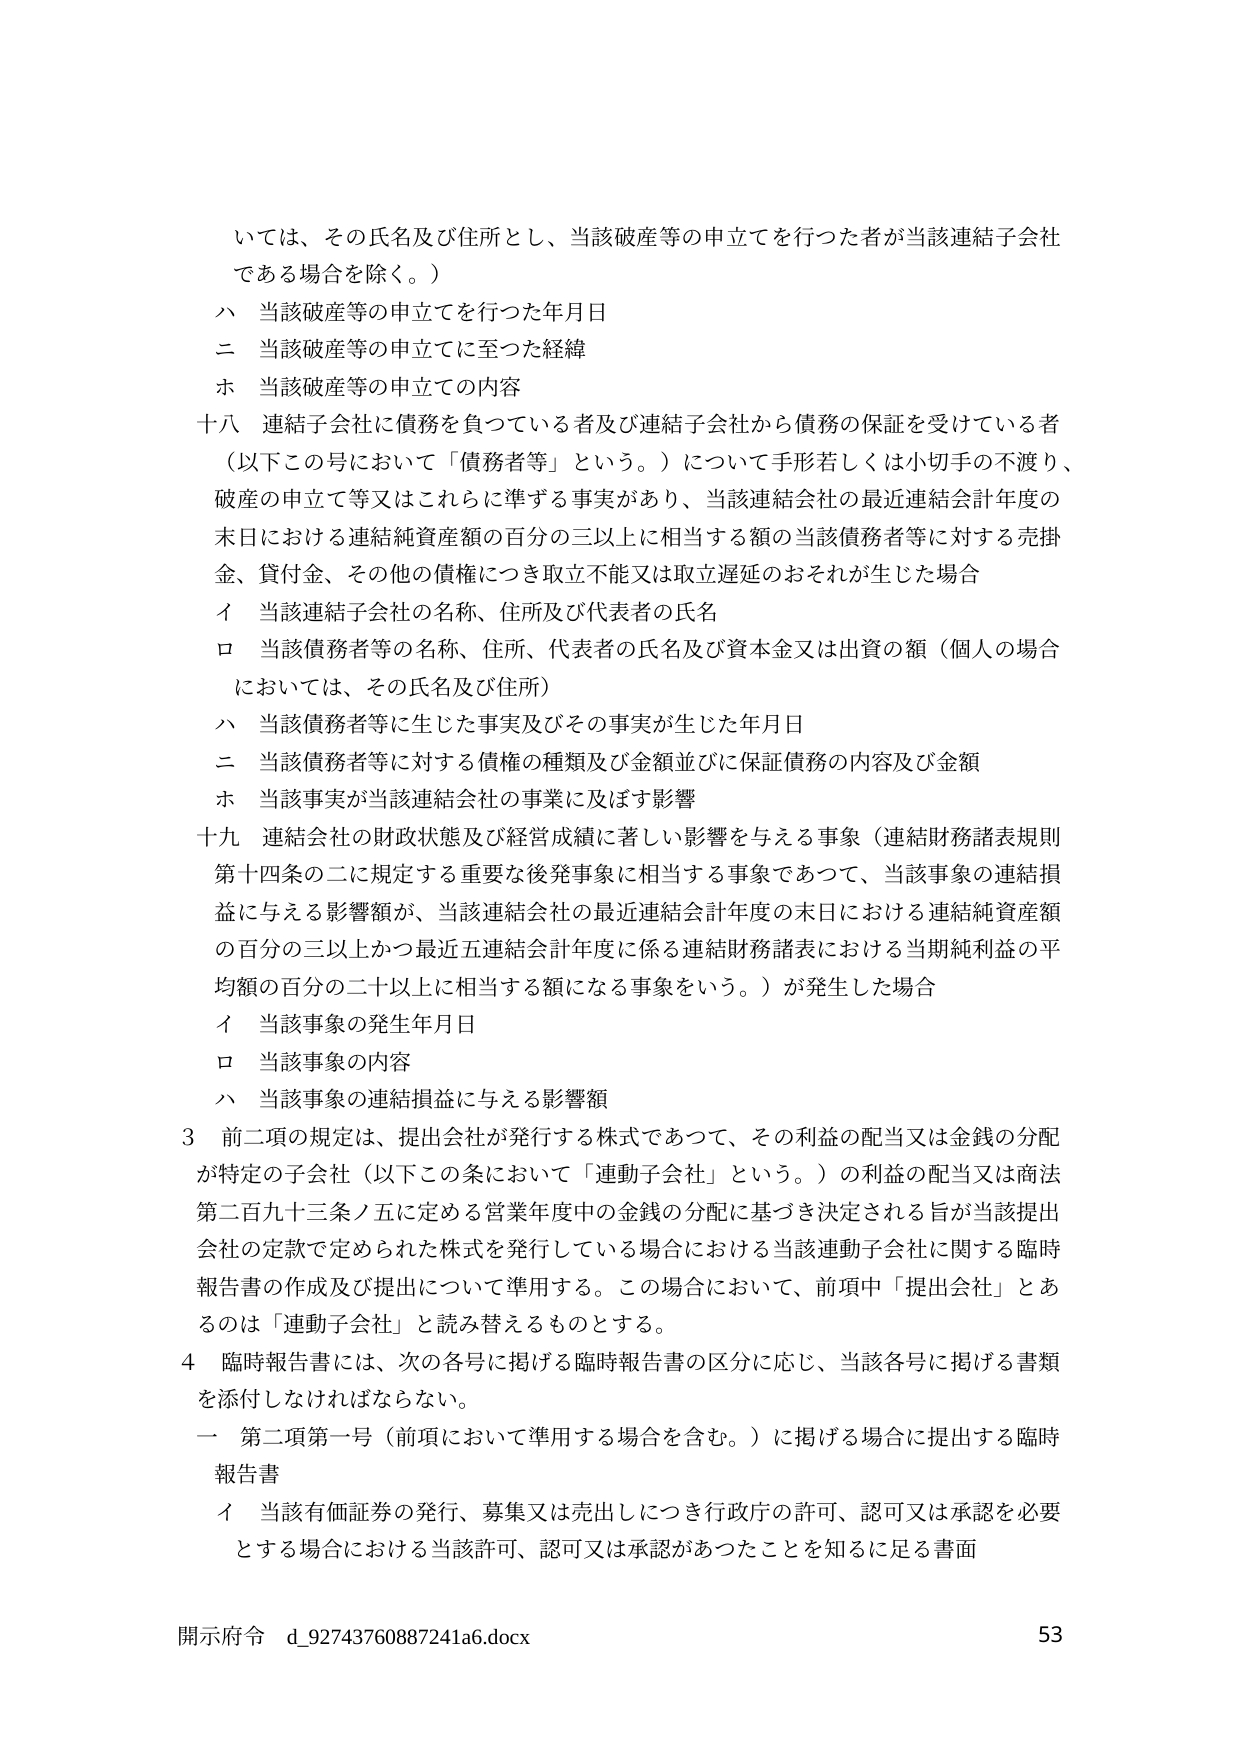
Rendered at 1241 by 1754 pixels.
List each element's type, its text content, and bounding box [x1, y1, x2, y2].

text ニ 当該破産等の申立てに至つた経緯 [214, 329, 1063, 367]
text ハ 当該破産等の申立てを行つた年月日 [214, 292, 1063, 329]
text ニ 当該債務者等に対する債権の種類及び金額並びに保証債務の内容及び金額 [214, 742, 1063, 779]
text ロ 当該債務者等の名称、住所、代表者の氏名及び資本金又は出資の額（個人の場合においては、その氏名及び住所） [214, 629, 1063, 704]
text 十九 連結会社の財政状態及び経営成績に著しい影響を与える事象（連結財務諸表規則第十四条の二に規定する重要な後発事象に相当する事象であつて、当該事象の連結損益に与える影響額が、当該連結会社の最近連結会計年度の末日における連結純資産額の百分の三以上かつ最近五連結会計年度に係る連結財務諸表における当期純利益の平均額の百分の二十以上に相当する額になる事象をいう。）が発生した場合 [196, 817, 1063, 1004]
text ハ 当該債務者等に生じた事実及びその事実が生じた年月日 [214, 704, 1063, 742]
text イ 当該事象の発生年月日 [214, 1004, 1063, 1042]
text ホ 当該破産等の申立ての内容 [214, 367, 1063, 404]
text ロ 当該事象の内容 [214, 1042, 1063, 1079]
text ハ 当該事象の連結損益に与える影響額 [214, 1079, 1063, 1117]
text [214, 217, 1063, 292]
text 十八 連結子会社に債務を負つている者及び連結子会社から債務の保証を受けている者（以下この号において「債務者等」という。）について手形若しくは小切手の不渡り、破産の申立て等又はこれらに準ずる事実があり、当該連結会社の最近連結会計年度の末日における連結純資産額の百分の三以上に相当する額の当該債務者等に対する売掛金、貸付金、その他の債権につき取立不能又は取立遅延のおそれが生じた場合 [196, 404, 1063, 592]
text ３ 前二項の規定は、提出会社が発行する株式であつて、その利益の配当又は金銭の分配が特定の子会社（以下この条において「連動子会社」という。）の利益の配当又は商法第二百九十三条ノ五に定める営業年度中の金銭の分配に基づき決定される旨が当該提出会社の定款で定められた株式を発行している場合における当該連動子会社に関する臨時報告書の作成及び提出について準用する。この場合において、前項中「提出会社」とあるのは「連動子会社」と読み替えるものとする。 [177, 1117, 1063, 1342]
text ホ 当該事実が当該連結会社の事業に及ぼす影響 [214, 779, 1063, 817]
text 一 第二項第一号（前項において準用する場合を含む。）に掲げる場合に提出する臨時報告書 [196, 1417, 1063, 1492]
text イ 当該有価証券の発行、募集又は売出しにつき行政庁の許可、認可又は承認を必要とする場合における当該許可、認可又は承認があつたことを知るに足る書面 [215, 1492, 1063, 1567]
text イ 当該連結子会社の名称、住所及び代表者の氏名 [214, 592, 1063, 629]
text ４ 臨時報告書には、次の各号に掲げる臨時報告書の区分に応じ、当該各号に掲げる書類を添付しなければならない。 [177, 1342, 1063, 1417]
